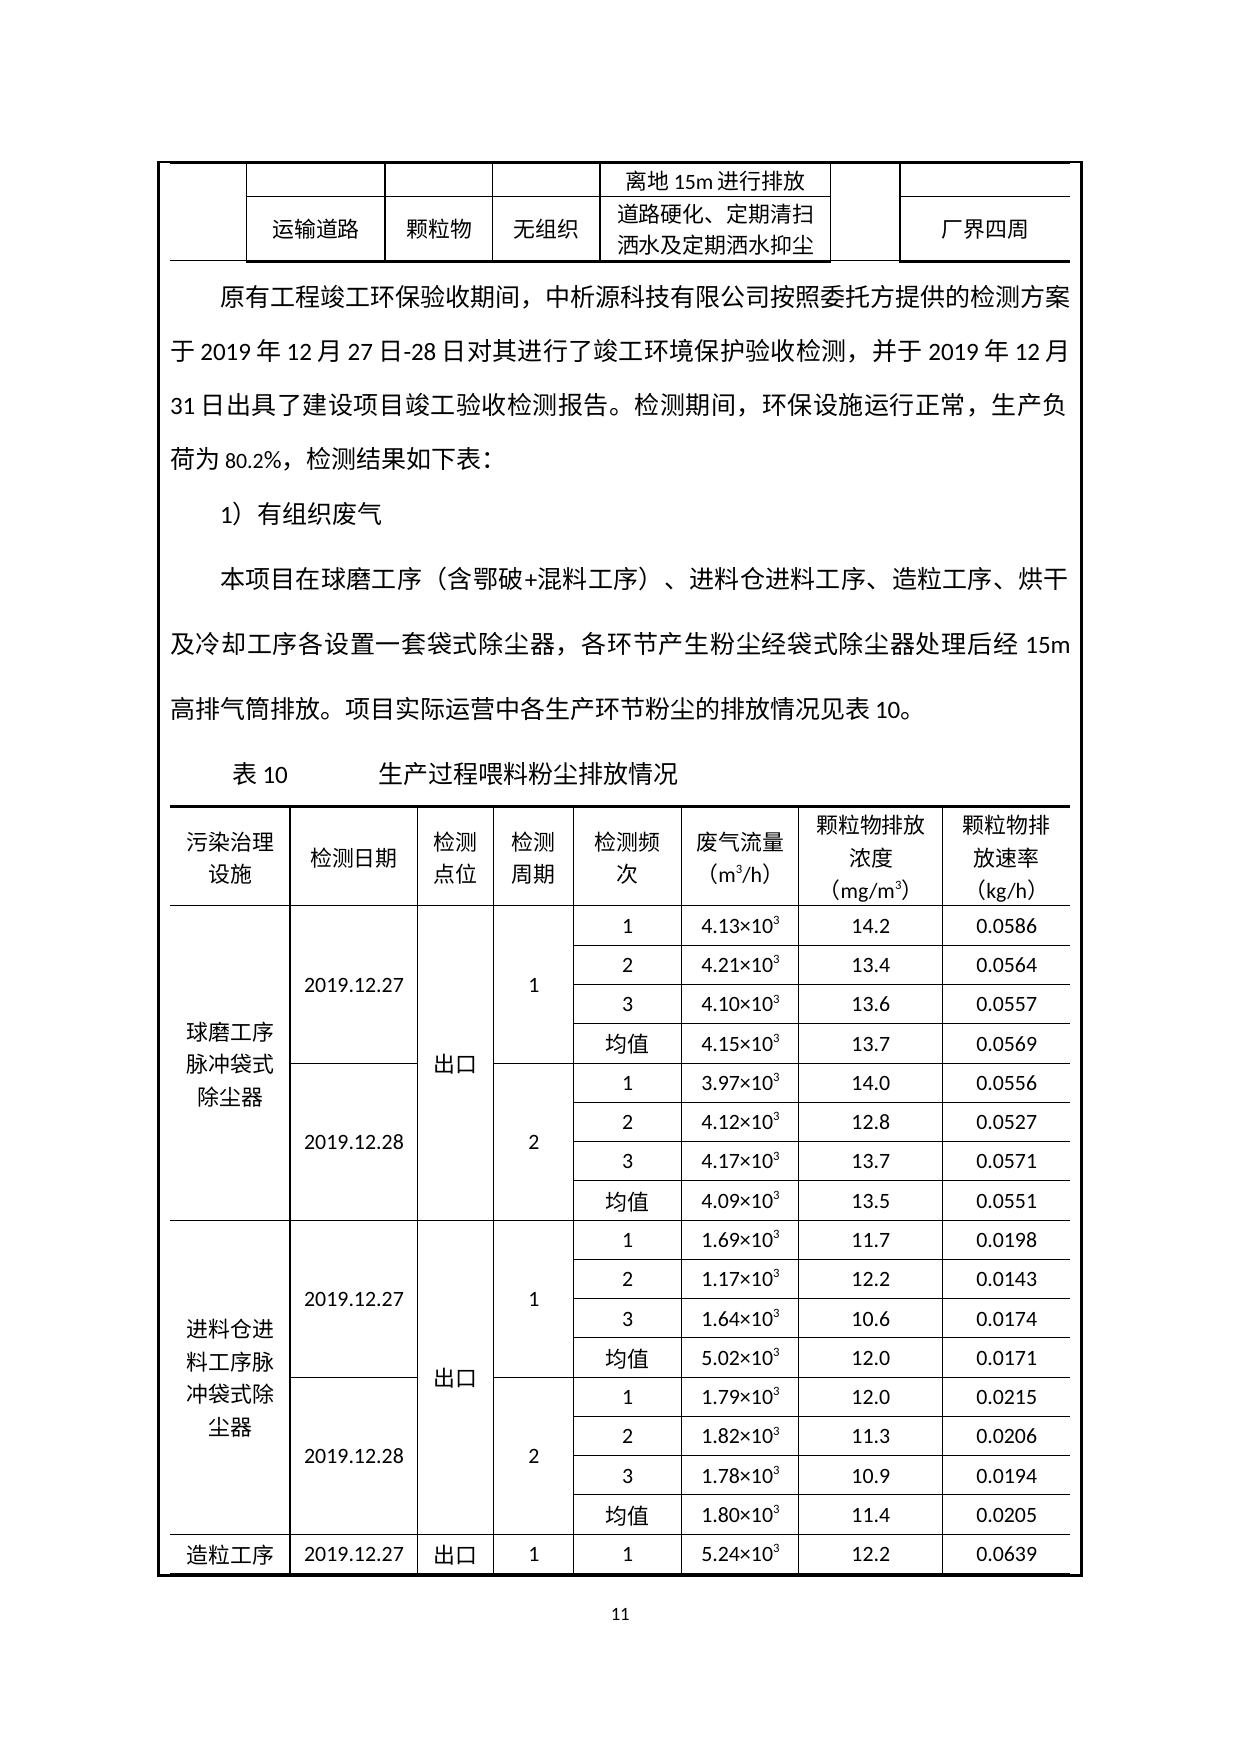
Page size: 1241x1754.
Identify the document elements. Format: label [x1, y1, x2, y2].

table_cell [160, 163, 1080, 1574]
